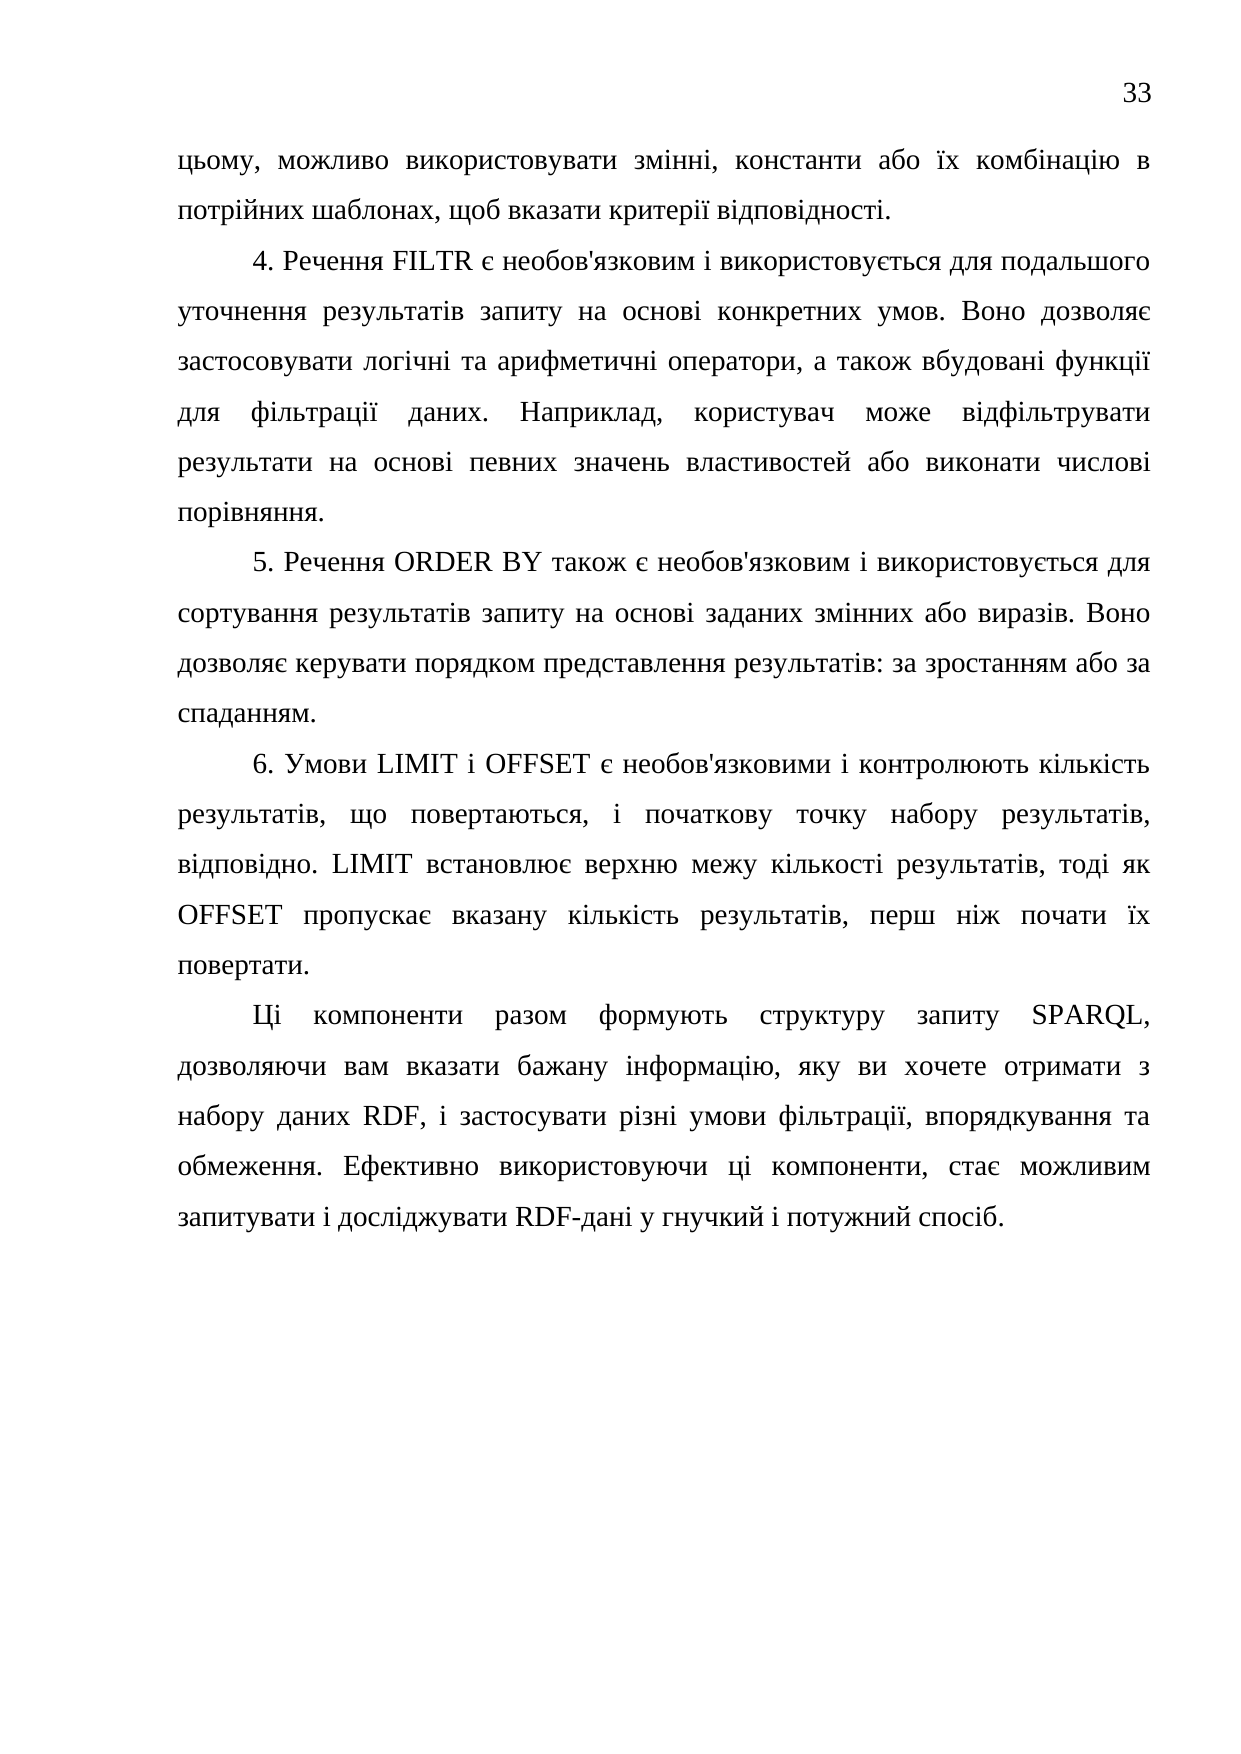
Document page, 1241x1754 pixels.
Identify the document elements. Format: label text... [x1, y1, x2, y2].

text 6. Умови LIMIT і OFFSET є необов'язковими і контролюють кількість результатів, що повертаються, і початкову точку набору результатів, відповідно. LIMIT встановлює верхню межу кількості результатів, тоді як OFFSET пропускає вказану кількість результатів, перш ніж почати їх повертати. [177, 746, 1152, 981]
text 4. Речення FILTR є необов'язковим і використовується для подальшого уточнення результатів запиту на основі конкретних умов. Воно дозволяє застосовувати логічні та арифметичні оператори, а також вбудовані функції для фільтрації даних. Наприклад, користувач може відфільтрувати результати на основі певних значень властивостей або виконати числові порівняння. [177, 243, 1152, 528]
text 5. Речення ORDER BY також є необов'язковим і використовується для сортування результатів запиту на основі заданих змінних або виразів. Воно дозволяє керувати порядком представлення результатів: за зростанням або за спаданням. [177, 544, 1152, 729]
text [177, 142, 1152, 226]
text Ці компоненти разом формують структуру запиту SPARQL, дозволяючи вам вказати бажану інформацію, яку ви хочете отримати з набору даних RDF, і застосувати різні умови фільтрації, впорядкування та обмеження. Ефективно використовуючи ці компоненти, стає можливим запитувати і досліджувати RDF-дані у гнучкий і потужний спосіб. [177, 997, 1152, 1232]
